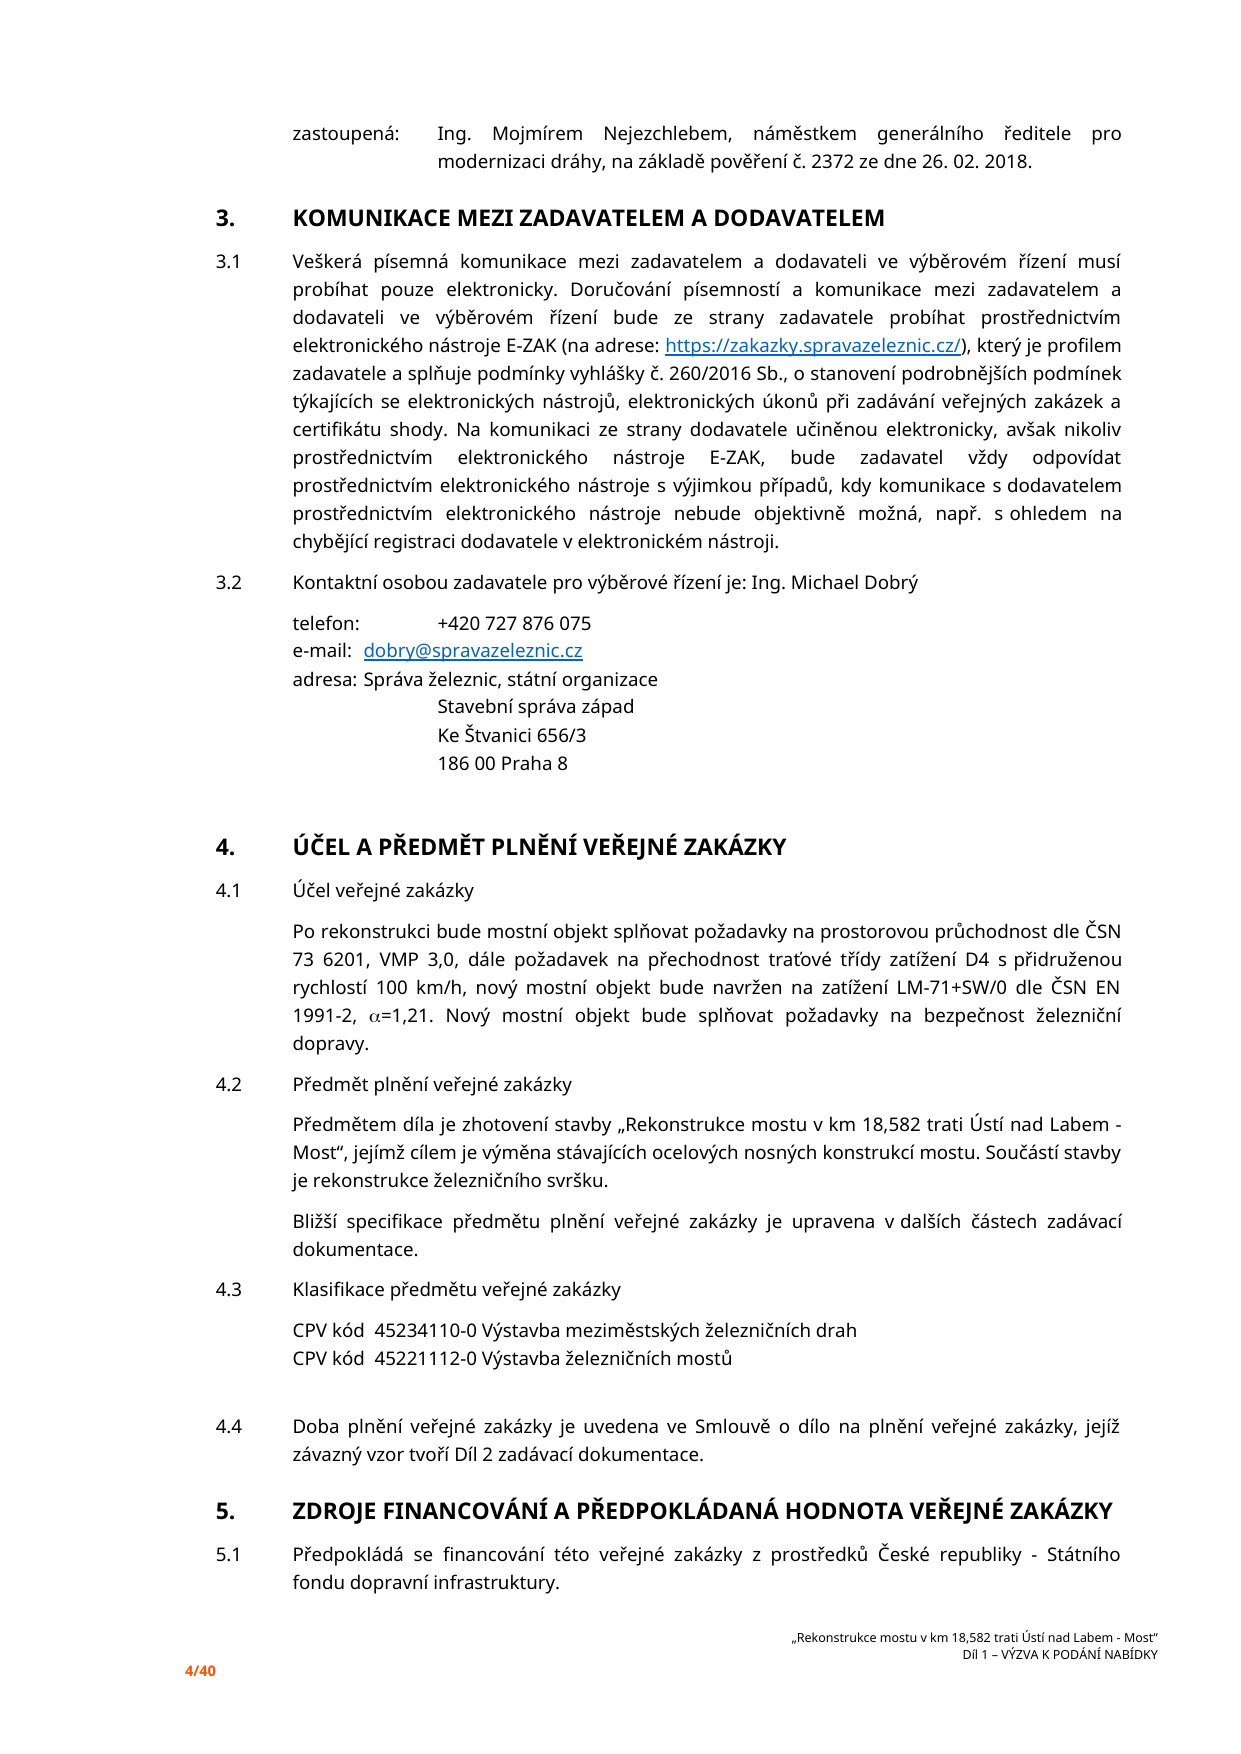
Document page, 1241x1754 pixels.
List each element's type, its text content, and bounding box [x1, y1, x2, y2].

text CPV kód 45221112-0 Výstavba železničních mostů [292, 1345, 1122, 1371]
text CPV kód 45234110-0 Výstavba meziměstských železničních drah [292, 1317, 1122, 1343]
text ZDROJE FINANCOVÁNÍ A PŘEDPOKLÁDANÁ HODNOTA VEŘEJNÉ ZAKÁZKY [216, 1495, 1122, 1526]
text Kontaktní osobou zadavatele pro výběrové řízení je: Ing. Michael Dobrý [216, 569, 1122, 595]
text Stavební správa západ [292, 694, 1122, 719]
text Účel veřejné zakázky [216, 878, 1122, 903]
text e-mail: dobry@spravazeleznic.cz [292, 638, 1122, 663]
text Klasifikace předmětu veřejné zakázky [216, 1277, 1122, 1302]
text ÚČEL A PŘEDMĚT PLNĚNÍ VEŘEJNÉ ZAKÁZKY [216, 831, 1122, 862]
text Doba plnění veřejné zakázky je uvedena ve Smlouvě o dílo na plnění veřejné zakázky, jejíž závazný vzor tvoří Díl 2 zadávací dokumentace. [216, 1414, 1122, 1467]
text Předpokládá se financování této veřejné zakázky z prostředků České republiky - Státního fondu dopravní infrastruktury. [216, 1542, 1122, 1595]
text Předmět plnění veřejné zakázky [216, 1071, 1122, 1096]
text zastoupená: Ing. Mojmírem Nejezchlebem, náměstkem generálního ředitele pro modernizaci dráhy, na základě pověření č. 2372 ze dne 26. 02. 2018. [292, 121, 1122, 174]
text Předmětem díla je zhotovení stavby „Rekonstrukce mostu v km 18,582 trati Ústí nad Labem - Most“, jejímž cílem je výměna stávajících ocelových nosných konstrukcí mostu. Součástí stavby je rekonstrukce železničního svršku. [292, 1111, 1122, 1193]
text KOMUNIKACE MEZI ZADAVATELEM a DODAVATELEM [216, 202, 1122, 233]
text 186 00 Praha 8 [292, 750, 1122, 775]
text adresa: Správa železnic, státní organizace [292, 666, 1122, 691]
text telefon: +420 727 876 075 [292, 610, 1122, 635]
text Ke Štvanici 656/3 [292, 722, 1122, 747]
text Bližší specifikace předmětu plnění veřejné zakázky je upravena v dalších částech zadávací dokumentace. [292, 1208, 1122, 1262]
text Veškerá písemná komunikace mezi zadavatelem a dodavateli ve výběrovém řízení musí probíhat pouze elektronicky. Doručování písemností a komunikace mezi zadavatelem a dodavateli ve výběrovém řízení bude ze strany zadavatele probíhat prostřednictvím elektronického nástroje E-ZAK (na adrese: https://zakazky.spravazeleznic.cz/), který je profilem zadavatele a splňuje podmínky vyhlášky č. 260/2016 Sb., o stanovení podrobnějších podmínek týkajících se elektronických nástrojů, elektronických úkonů při zadávání veřejných zakázek a certifikátu shody. Na komunikaci ze strany dodavatele učiněnou elektronicky, avšak nikoliv prostřednictvím elektronického nástroje E-ZAK, bude zadavatel vždy odpovídat prostřednictvím elektronického nástroje s výjimkou případů, kdy komunikace s dodavatelem prostřednictvím elektronického nástroje nebude objektivně možná, např. s ohledem na chybějící registraci dodavatele v elektronickém nástroji. [216, 248, 1122, 554]
text Po rekonstrukci bude mostní objekt splňovat požadavky na prostorovou průchodnost dle ČSN 73 6201, VMP 3,0, dále požadavek na přechodnost traťové třídy zatížení D4 s přidruženou rychlostí 100 km/h, nový mostní objekt bude navržen na zatížení LM-71+SW/0 dle ČSN EN 1991-2, =1,21. Nový mostní objekt bude splňovat požadavky na bezpečnost železniční dopravy. [292, 918, 1122, 1056]
